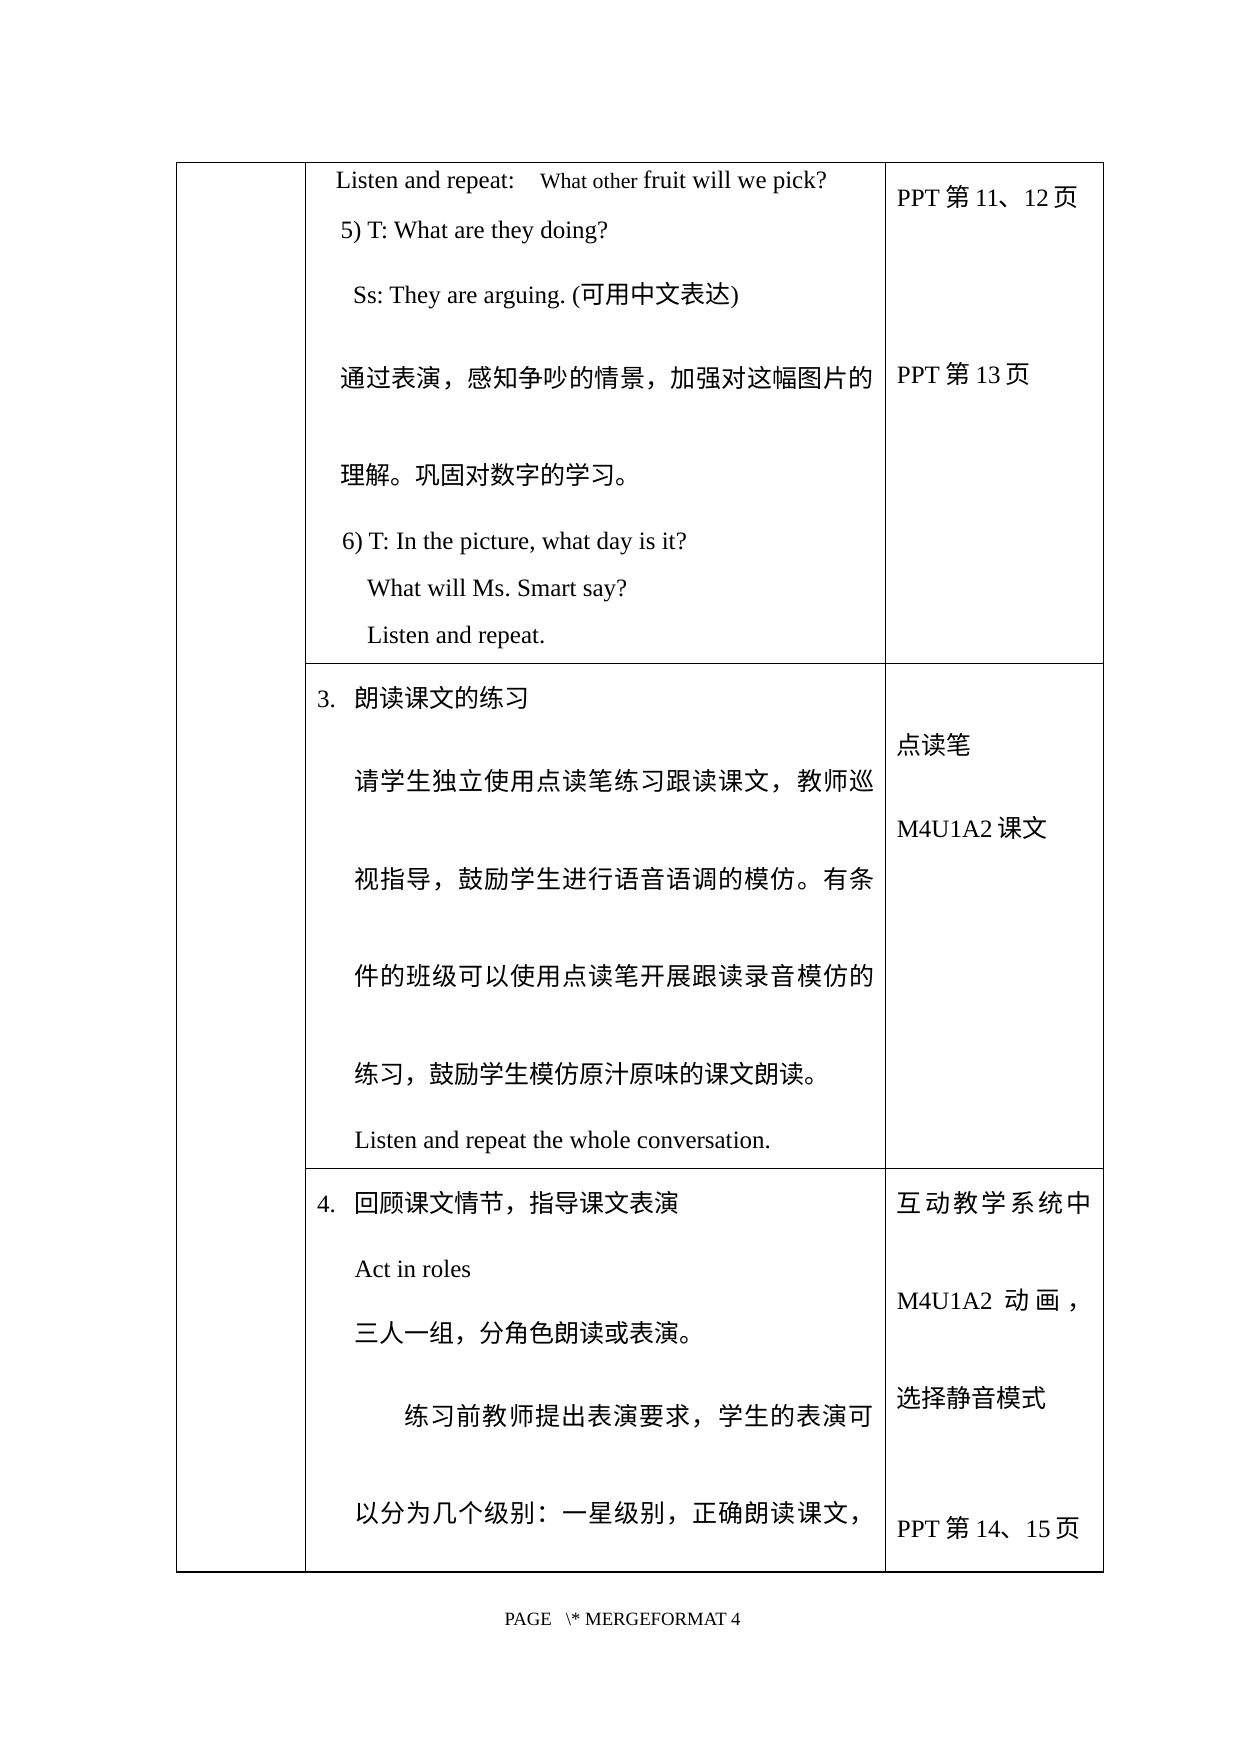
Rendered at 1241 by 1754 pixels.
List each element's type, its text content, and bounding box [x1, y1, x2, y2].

table_cell 朗读课文的练习 请学生独立使用点读笔练习跟读课文，教师巡视指导，鼓励学生进行语音语调的模仿。有条件的班级可以使用点读笔开展跟读录音模仿的练习，鼓励学生模仿原汁原味的课文朗读。 Listen and repeat the whole conversation. [306, 664, 885, 1168]
table_cell 点读笔 M4U1A2课文 [886, 664, 1103, 1168]
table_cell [886, 163, 1103, 663]
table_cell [306, 1169, 885, 1571]
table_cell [306, 163, 885, 663]
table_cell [886, 1169, 1103, 1571]
